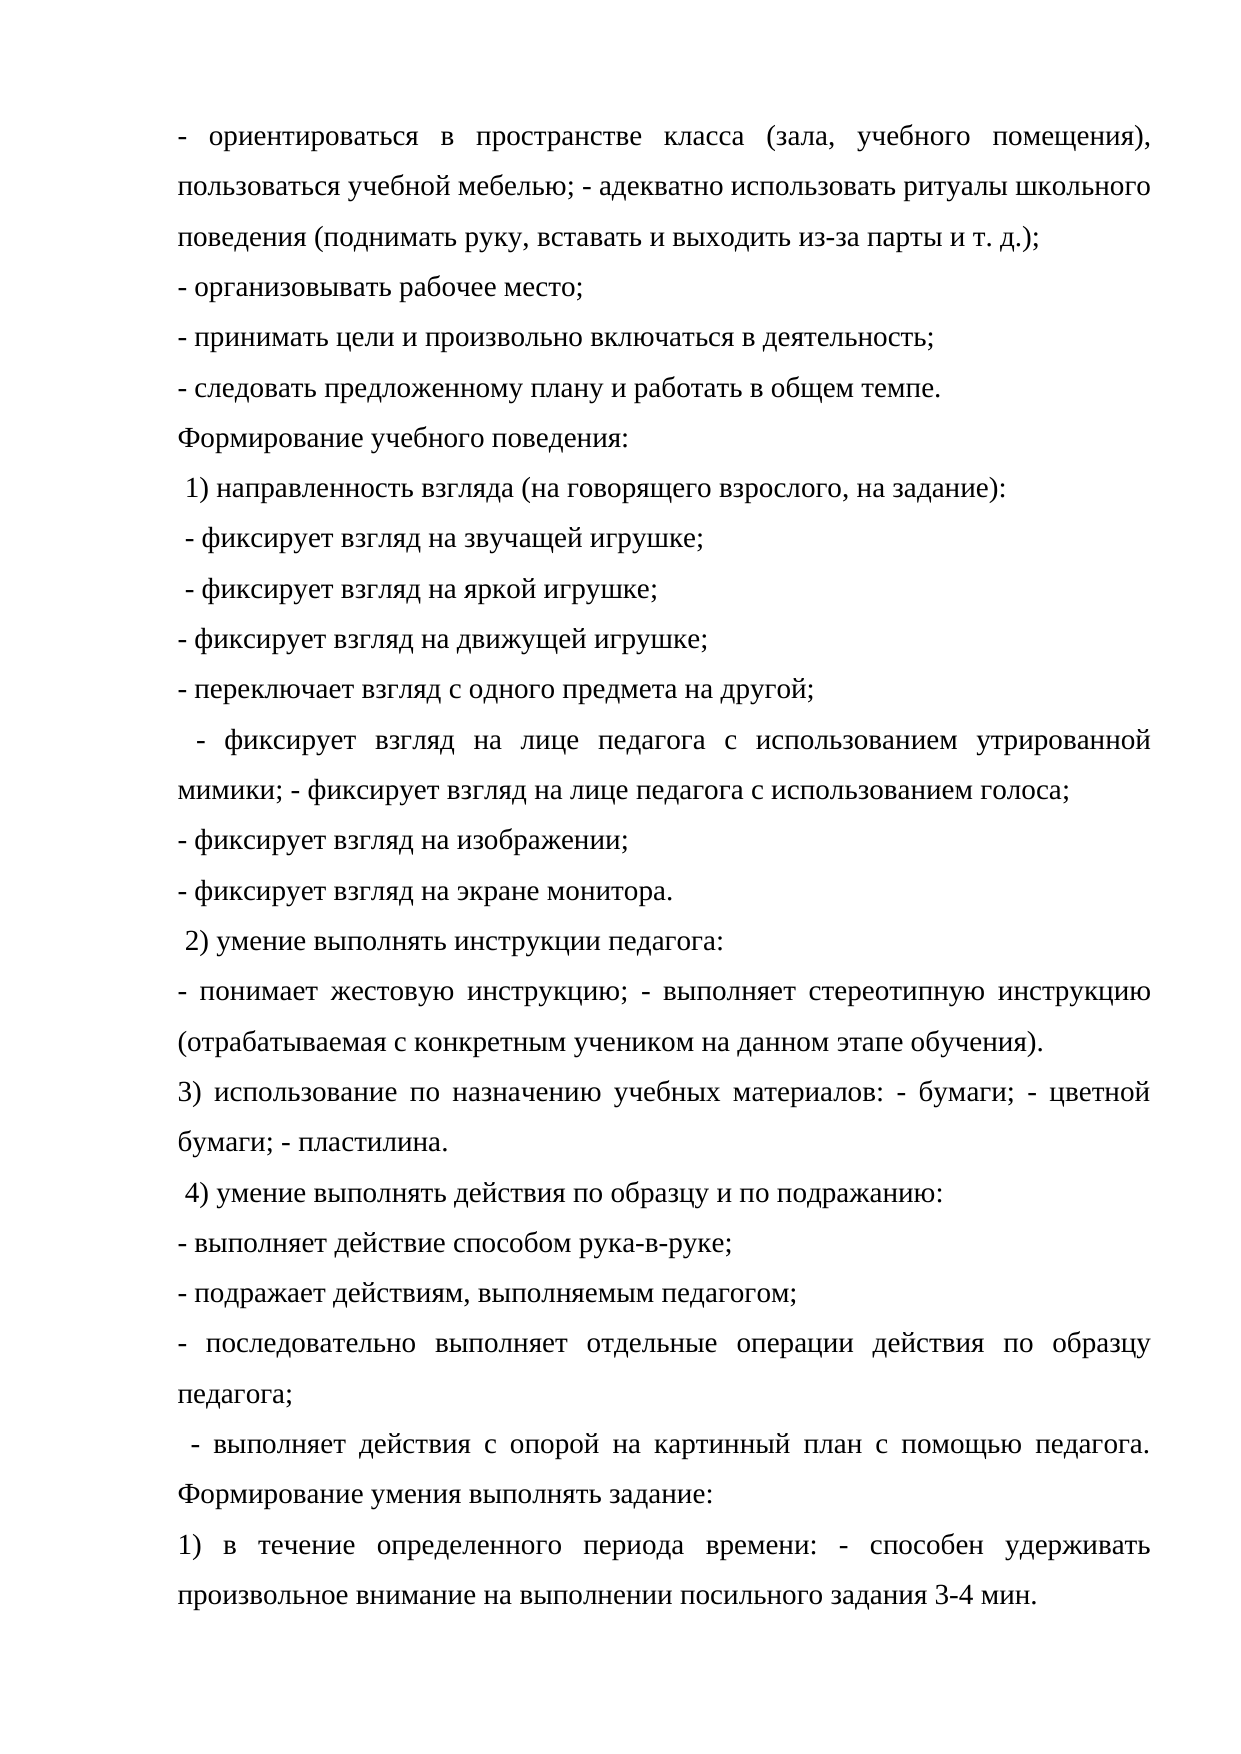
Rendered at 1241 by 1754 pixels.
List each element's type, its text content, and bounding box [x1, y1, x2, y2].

text - следовать предложенному плану и работать в общем темпе. [177, 370, 1152, 403]
text - выполняет действия с опорой на картинный план с помощью педагога. Формирование умения выполнять задание: [177, 1426, 1152, 1510]
text 1) направленность взгляда (на говорящего взрослого, на задание): [177, 470, 1152, 504]
text 2) умение выполнять инструкции педагога: [177, 923, 1152, 957]
text - фиксирует взгляд на лице педагога с использованием утрированной мимики; - фиксирует взгляд на лице педагога с использованием голоса; [177, 722, 1152, 806]
text - фиксирует взгляд на экране монитора. [177, 873, 1152, 906]
text - ориентироваться в пространстве класса (зала, учебного помещения), пользоваться учебной мебелью; - адекватно использовать ритуалы школьного поведения (поднимать руку, вставать и выходить из-за парты и т. д.); [177, 118, 1152, 252]
text - фиксирует взгляд на изображении; [177, 822, 1152, 856]
text - организовывать рабочее место; [177, 269, 1152, 303]
text - переключает взгляд с одного предмета на другой; [177, 672, 1152, 705]
text - выполняет действие способом рука-в-руке; [177, 1225, 1152, 1258]
text - последовательно выполняет отдельные операции действия по образцу педагога; [177, 1326, 1152, 1409]
text - фиксирует взгляд на звучащей игрушке; [177, 521, 1152, 554]
text - фиксирует взгляд на яркой игрушке; [177, 571, 1152, 604]
text 3) использование по назначению учебных материалов: - бумаги; - цветной бумаги; - пластилина. [177, 1074, 1152, 1158]
text - подражает действиям, выполняемым педагогом; [177, 1275, 1152, 1309]
text Формирование учебного поведения: [177, 420, 1152, 453]
text - фиксирует взгляд на движущей игрушке; [177, 621, 1152, 655]
text 4) умение выполнять действия по образцу и по подражанию: [177, 1175, 1152, 1208]
text - принимать цели и произвольно включаться в деятельность; [177, 319, 1152, 353]
text - понимает жестовую инструкцию; - выполняет стереотипную инструкцию (отрабатываемая с конкретным учеником на данном этапе обучения). [177, 973, 1152, 1057]
text 1) в течение определенного периода времени: - способен удерживать произвольное внимание на выполнении посильного задания 3-4 мин. [177, 1527, 1152, 1611]
